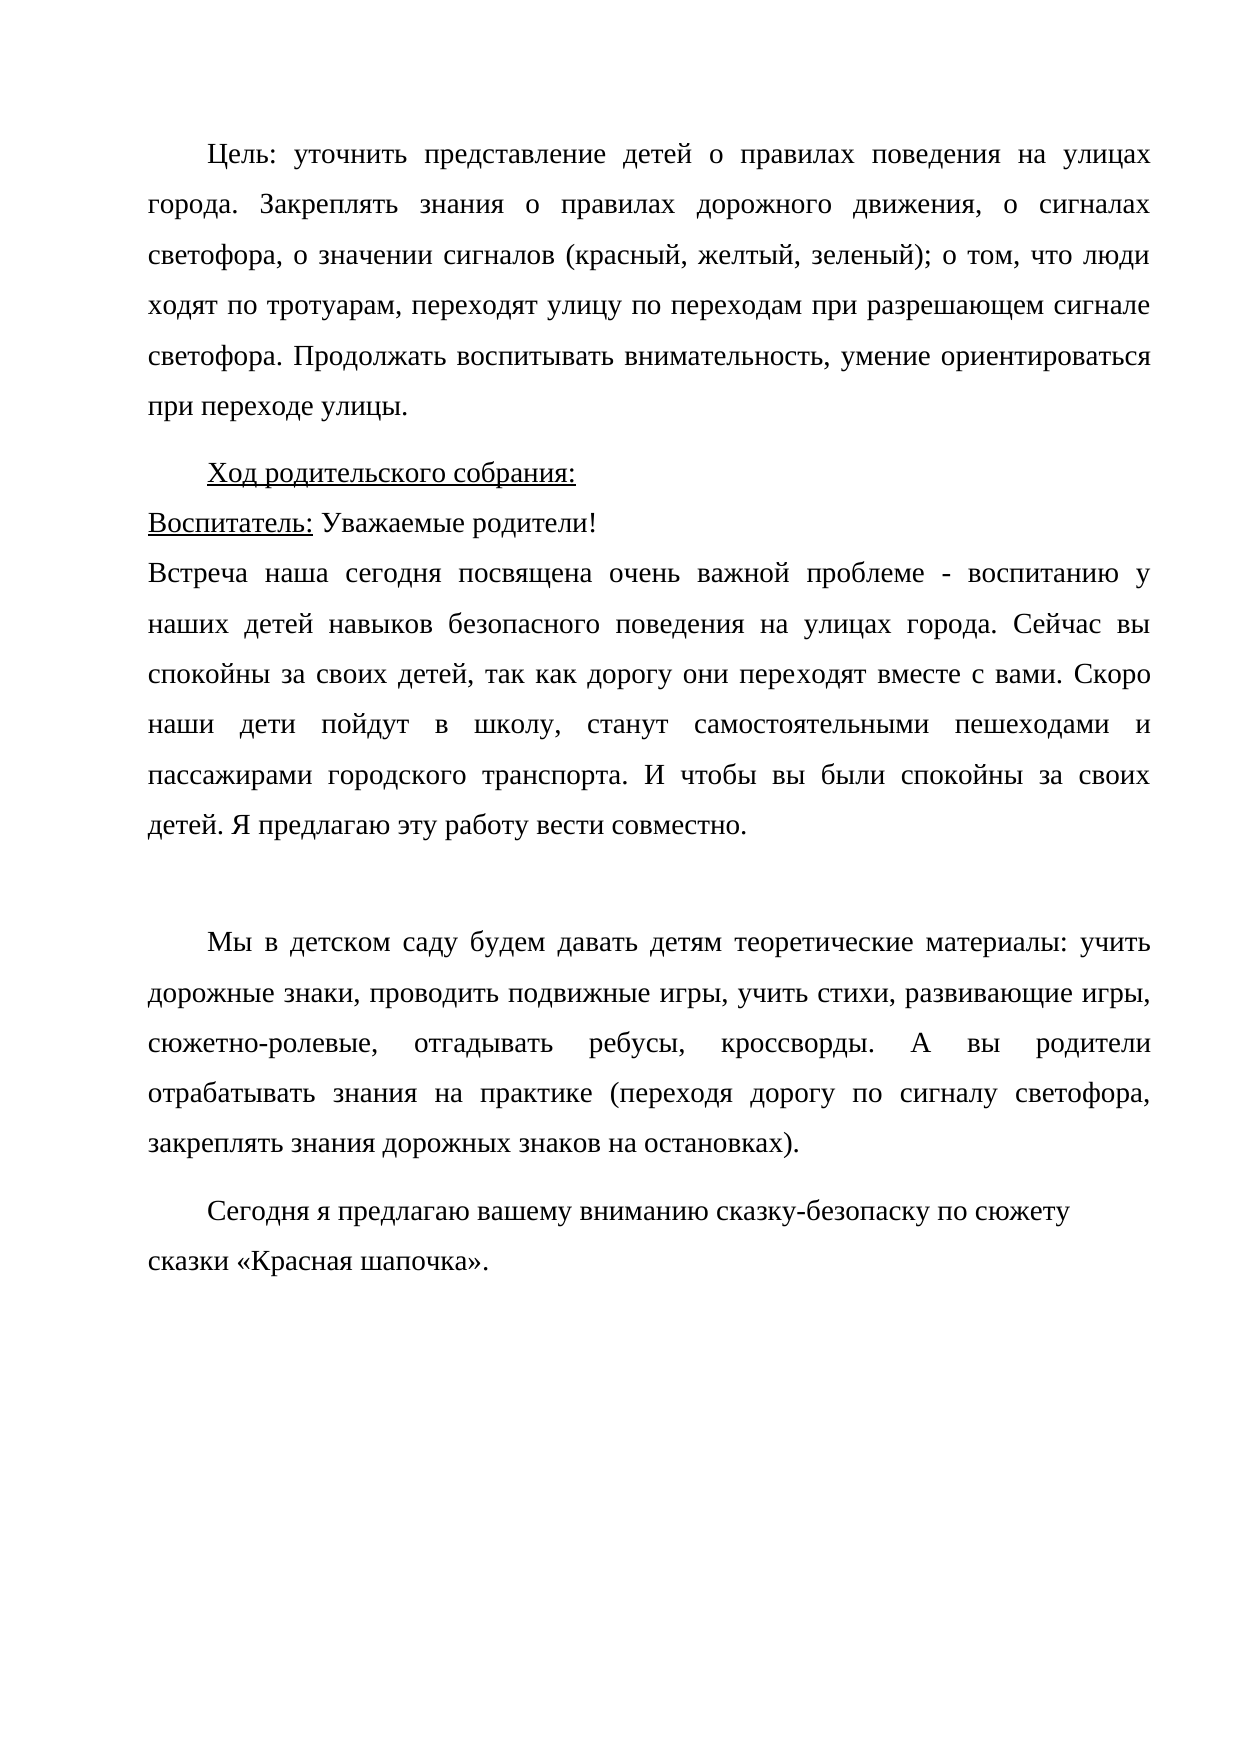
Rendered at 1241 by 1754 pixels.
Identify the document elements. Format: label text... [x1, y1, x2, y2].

text Ход родительского собрания: Воспитатель: Уважаемые родители! [148, 455, 1152, 539]
text Цель: уточнить представление детей о правилах поведения на улицах города. Закреплять знания о правилах дорожного движения, о сигналах светофора, о значении сигналов (красный, желтый, зеленый); о том, что люди ходят по тротуарам, переходят улицу по переходам при разрешающем сигнале светофора. Продолжать воспитывать внимательность, умение ориентироваться при переходе улицы. [148, 136, 1152, 421]
text Мы в детском саду будем давать детям теоретические материалы: учить дорожные знаки, проводить подвижные игры, учить стихи, развивающие игры, сюжетно-ролевые, отгадывать ребусы, кроссворды. А вы родители отрабатывать знания на практике (переходя дорогу по сигналу светофора, закреплять знания дорожных знаков на остановках). [148, 924, 1152, 1159]
text Встреча наша сегодня посвящена очень важной проблеме - воспитанию у наших детей навыков безопасного поведения на улицах города. Сейчас вы спокойны за своих детей, так как дорогу они переходят вместе с вами. Скоро наши дети пойдут в школу, станут самостоятельными пешеходами и пассажирами городского транспорта. И чтобы вы были спокойны за своих детей. Я предлагаю эту работу вести совместно. [148, 556, 1152, 841]
text Сегодня я предлагаю вашему вниманию сказку-безопаску по сюжету сказки «Красная шапочка». [148, 1193, 1152, 1276]
